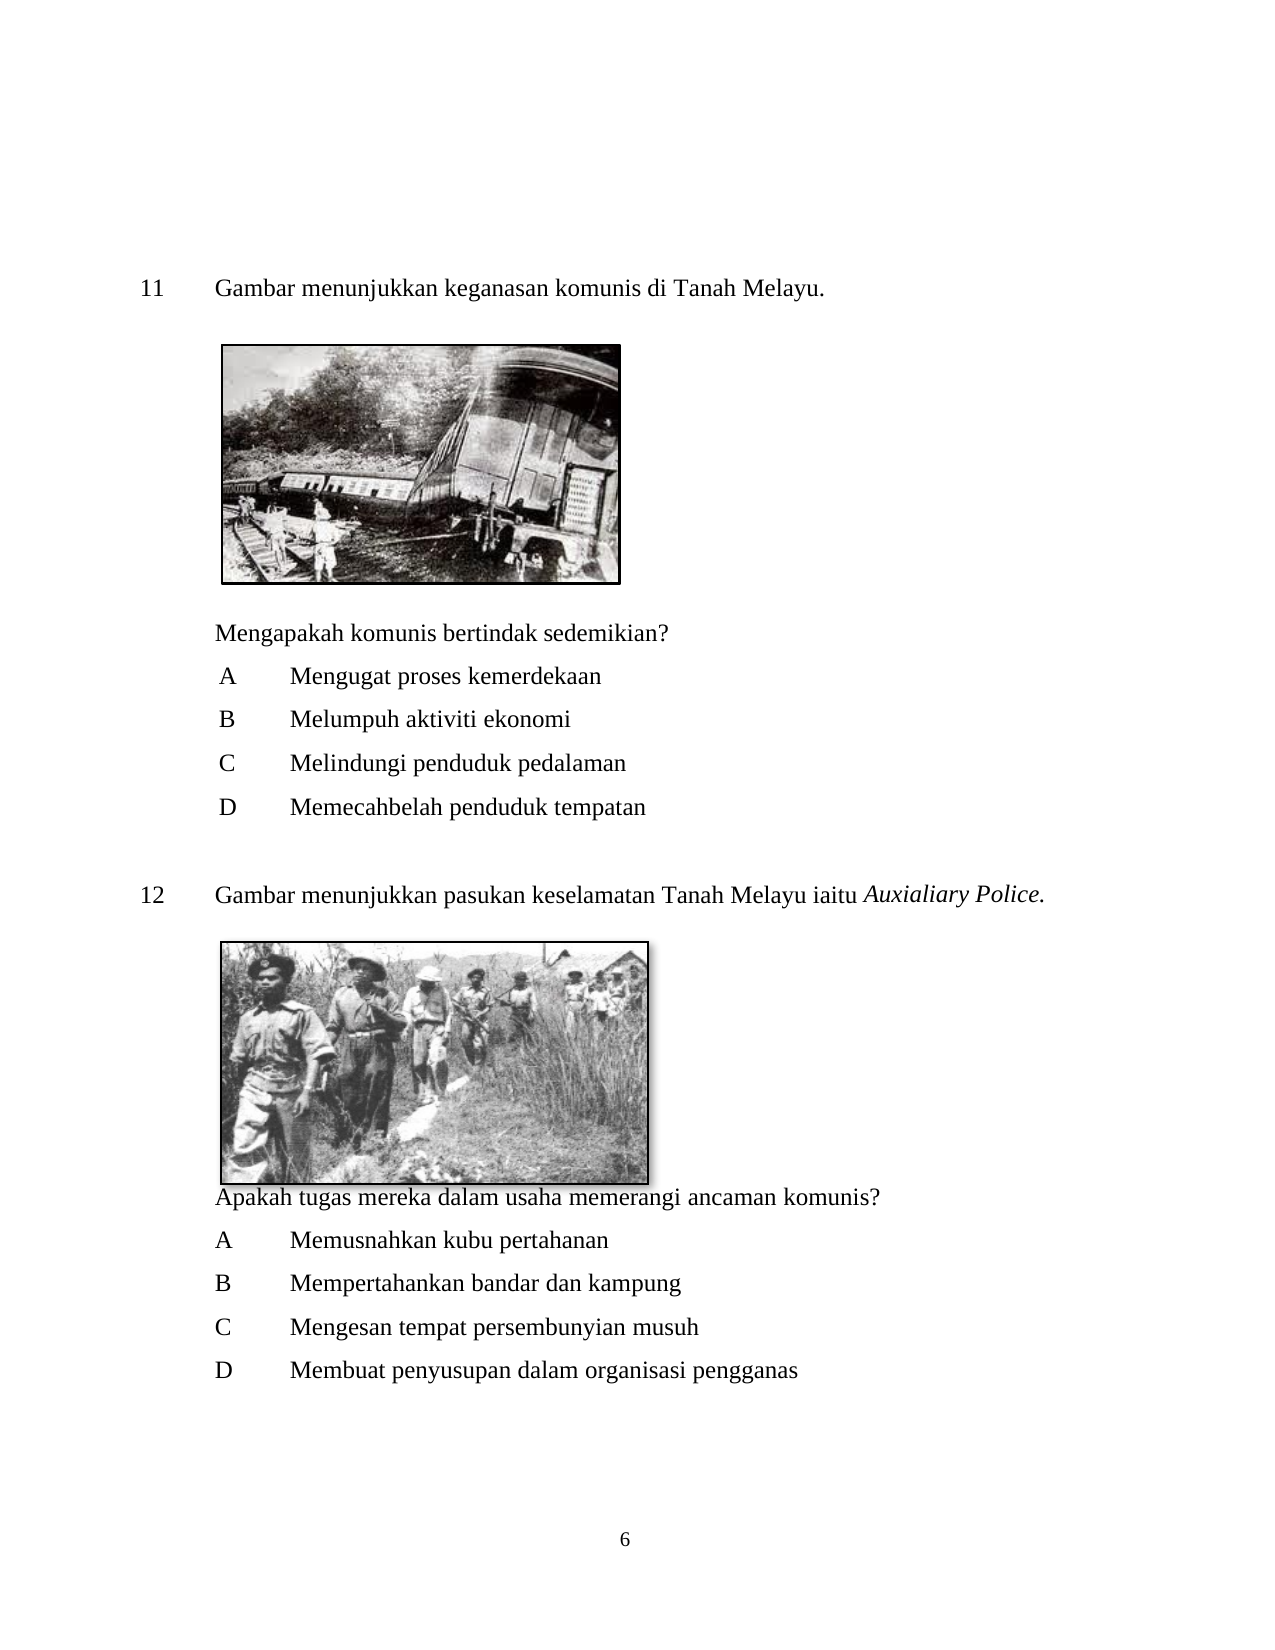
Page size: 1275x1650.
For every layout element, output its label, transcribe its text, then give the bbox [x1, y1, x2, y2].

text D Membuat penyusupan dalam organisasi pengganas [139, 1355, 1110, 1383]
text B Melumpuh aktiviti ekonomi [219, 704, 1110, 733]
text 11 Gambar menunjukkan keganasan komunis di Tanah Melayu. [139, 273, 1110, 302]
text C Mengesan tempat persembunyian musuh [139, 1312, 1110, 1340]
text B Mempertahankan bandar dan kampung [139, 1268, 1110, 1297]
text Apakah tugas mereka dalam usaha memerangi ancaman komunis? [139, 1182, 1110, 1211]
text A Memusnahkan kubu pertahanan [139, 1225, 1110, 1254]
picture [223, 346, 618, 582]
picture [222, 943, 647, 1182]
text C Melindungi penduduk pedalaman [219, 748, 1110, 776]
text D Memecahbelah penduduk tempatan [219, 791, 1110, 821]
text A Mengugat proses kemerdekaan [219, 661, 997, 690]
text Mengapakah komunis bertindak sedemikian? [139, 618, 997, 647]
text 12 Gambar menunjukkan pasukan keselamatan Tanah Melayu iaitu Auxialiary Police. [139, 879, 1110, 909]
